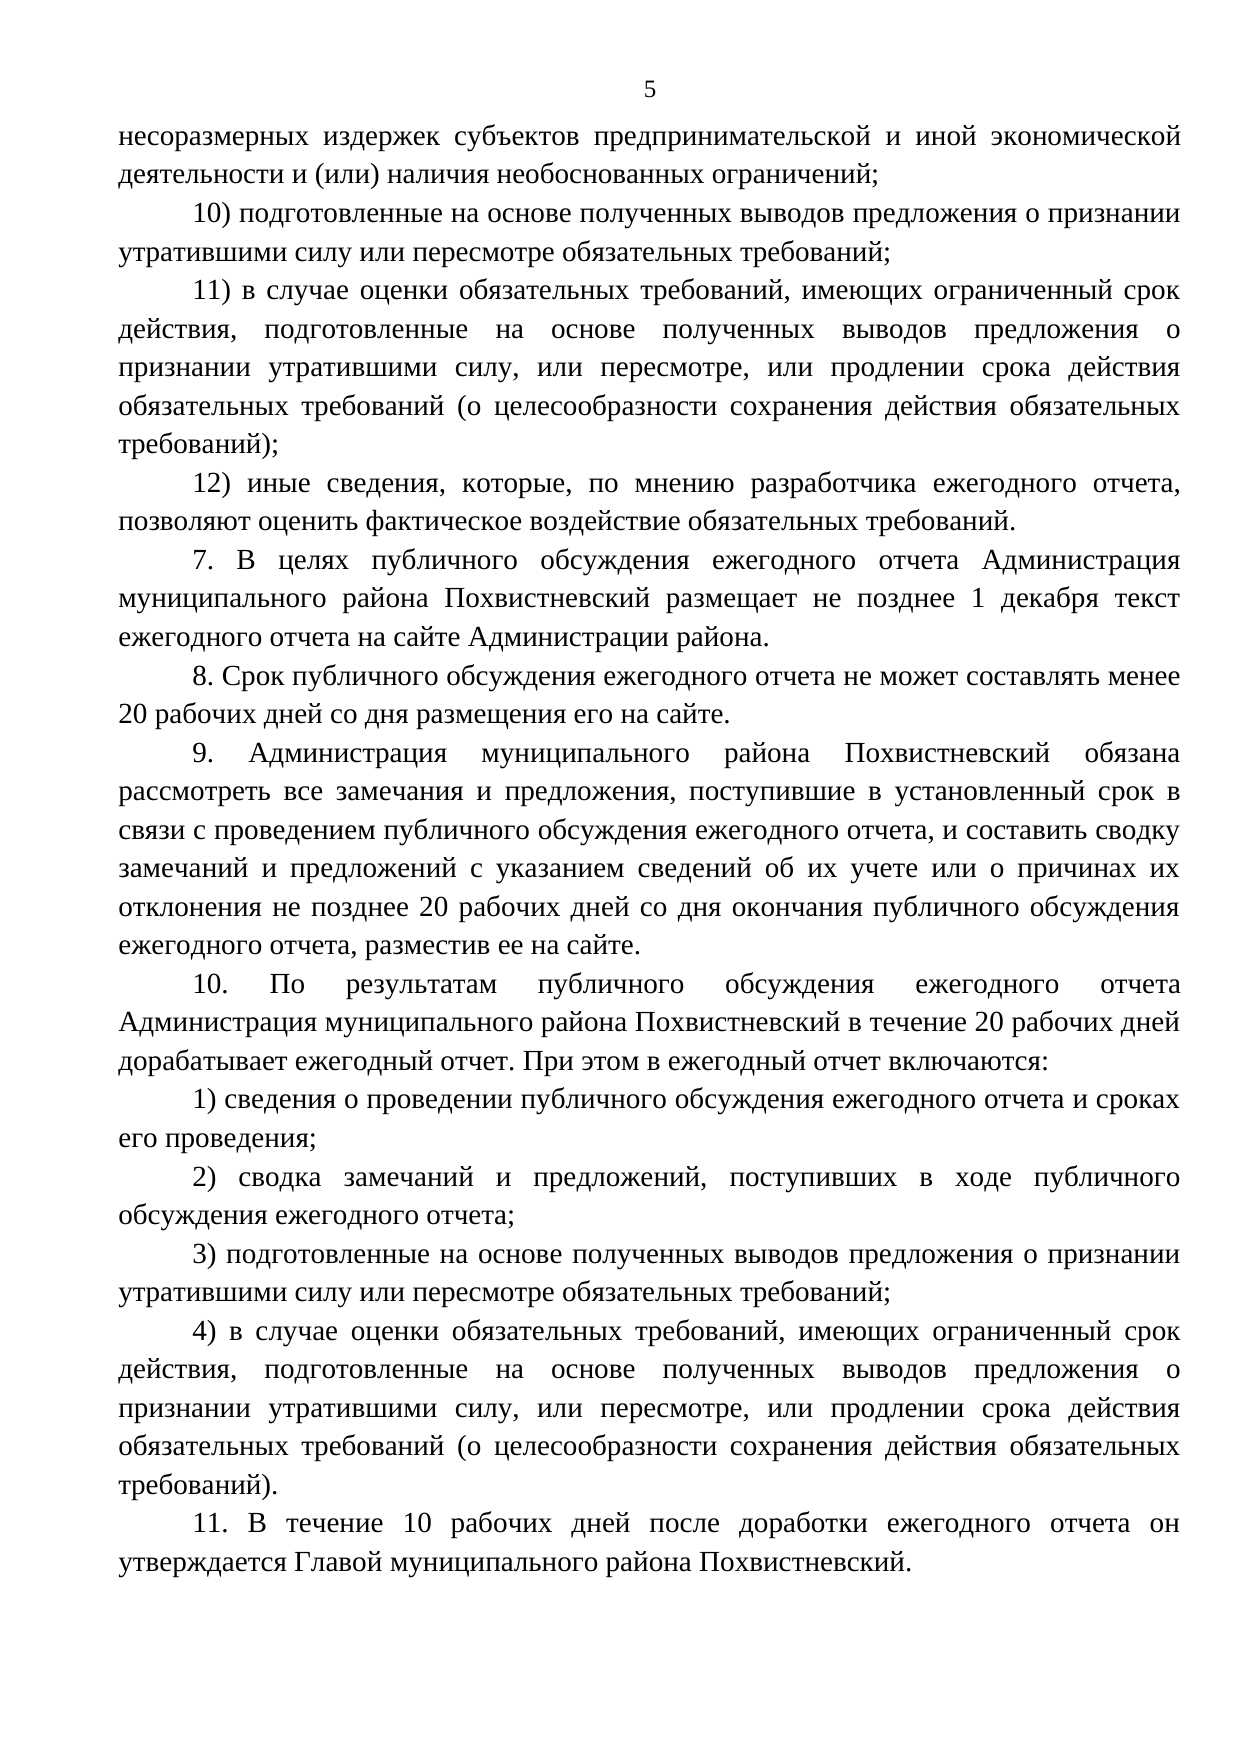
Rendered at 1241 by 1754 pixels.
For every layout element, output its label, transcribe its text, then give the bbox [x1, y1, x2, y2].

text 11) в случае оценки обязательных требований, имеющих ограниченный срок действия, подготовленные на основе полученных выводов предложения о признании утратившими силу, или пересмотре, или продлении срока действия обязательных требований (о целесообразности сохранения действия обязательных требований); [118, 272, 1181, 460]
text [118, 118, 1181, 190]
text 4) в случае оценки обязательных требований, имеющих ограниченный срок действия, подготовленные на основе полученных выводов предложения о признании утратившими силу, или пересмотре, или продлении срока действия обязательных требований (о целесообразности сохранения действия обязательных требований). [118, 1313, 1181, 1501]
text 12) иные сведения, которые, по мнению разработчика ежегодного отчета, позволяют оценить фактическое воздействие обязательных требований. [118, 465, 1181, 537]
text 10. По результатам публичного обсуждения ежегодного отчета Администрация муниципального района Похвистневский в течение 20 рабочих дней дорабатывает ежегодный отчет. При этом в ежегодный отчет включаются: [118, 966, 1181, 1077]
text 2) сводка замечаний и предложений, поступивших в ходе публичного обсуждения ежегодного отчета; [118, 1159, 1181, 1231]
text 1) сведения о проведении публичного обсуждения ежегодного отчета и сроках его проведения; [118, 1082, 1181, 1154]
text 8. Срок публичного обсуждения ежегодного отчета не может составлять менее 20 рабочих дней со дня размещения его на сайте. [118, 658, 1181, 730]
text 3) подготовленные на основе полученных выводов предложения о признании утратившими силу или пересмотре обязательных требований; [118, 1236, 1181, 1308]
text 7. В целях публичного обсуждения ежегодного отчета Администрация муниципального района Похвистневский размещает не позднее 1 декабря текст ежегодного отчета на сайте Администрации района. [118, 542, 1181, 653]
text 11. В течение 10 рабочих дней после доработки ежегодного отчета он утверждается Главой муниципального района Похвистневский. [118, 1506, 1181, 1578]
text 10) подготовленные на основе полученных выводов предложения о признании утратившими силу или пересмотре обязательных требований; [118, 195, 1181, 267]
text 9. Администрация муниципального района Похвистневский обязана рассмотреть все замечания и предложения, поступившие в установленный срок в связи с проведением публичного обсуждения ежегодного отчета, и составить сводку замечаний и предложений с указанием сведений об их учете или о причинах их отклонения не позднее 20 рабочих дней со дня окончания публичного обсуждения ежегодного отчета, разместив ее на сайте. [118, 735, 1181, 961]
